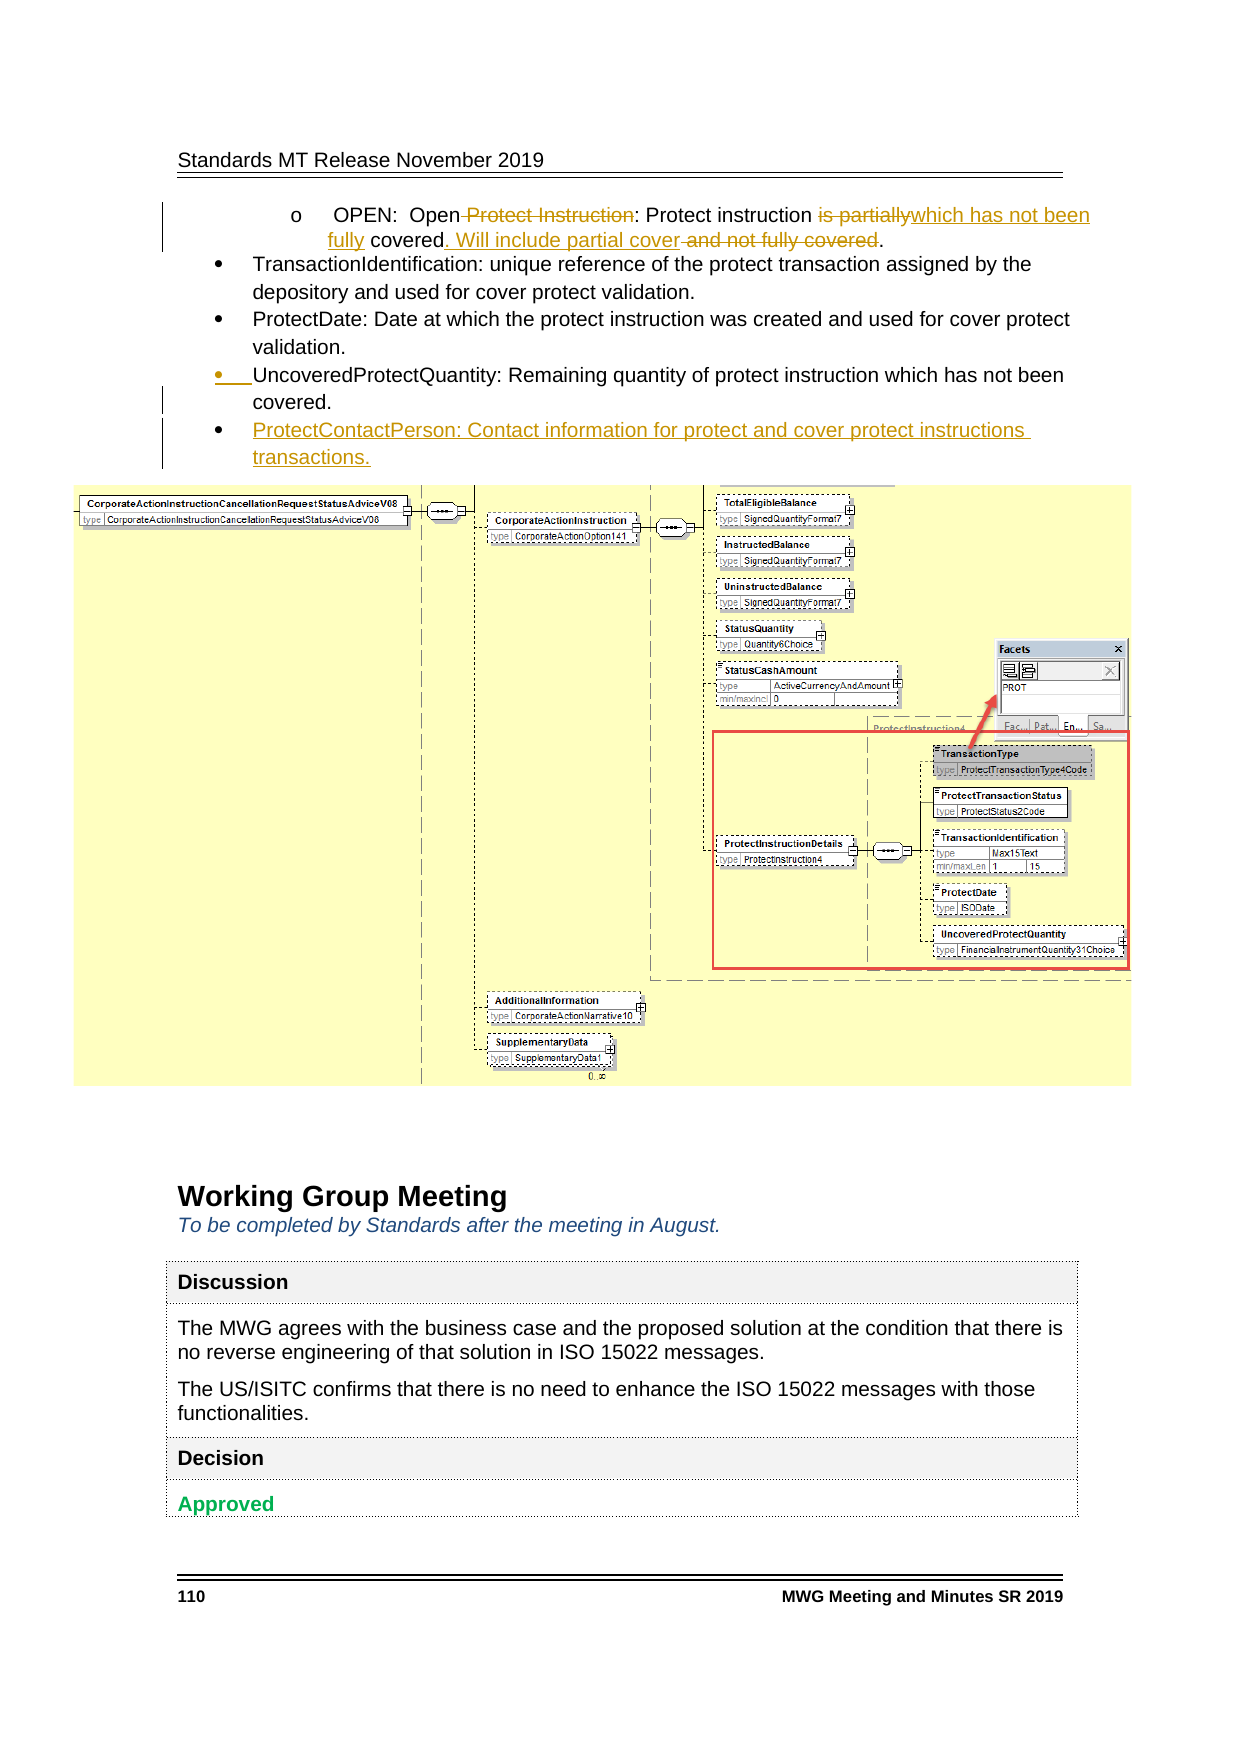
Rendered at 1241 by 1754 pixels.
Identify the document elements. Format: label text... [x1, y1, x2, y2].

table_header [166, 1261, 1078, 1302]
picture [73, 485, 1132, 1086]
text Working Group Meeting [177, 1179, 1092, 1213]
list UncoveredProtectQuantity: Remaining quantity of protect instruction which has not been covered. [215, 362, 1092, 414]
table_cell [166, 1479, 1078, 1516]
text To be completed by Standards after the meeting in August. [177, 1213, 1092, 1237]
list TransactionIdentification: unique reference of the protect transaction assigned by the depository and used for cover protect validation. [215, 252, 1092, 304]
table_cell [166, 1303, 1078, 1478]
list ProtectDate: Date at which the protect instruction was created and used for cover protect validation. [215, 307, 1092, 359]
list OPEN: Open: Protect instruction covered. [290, 202, 1092, 252]
